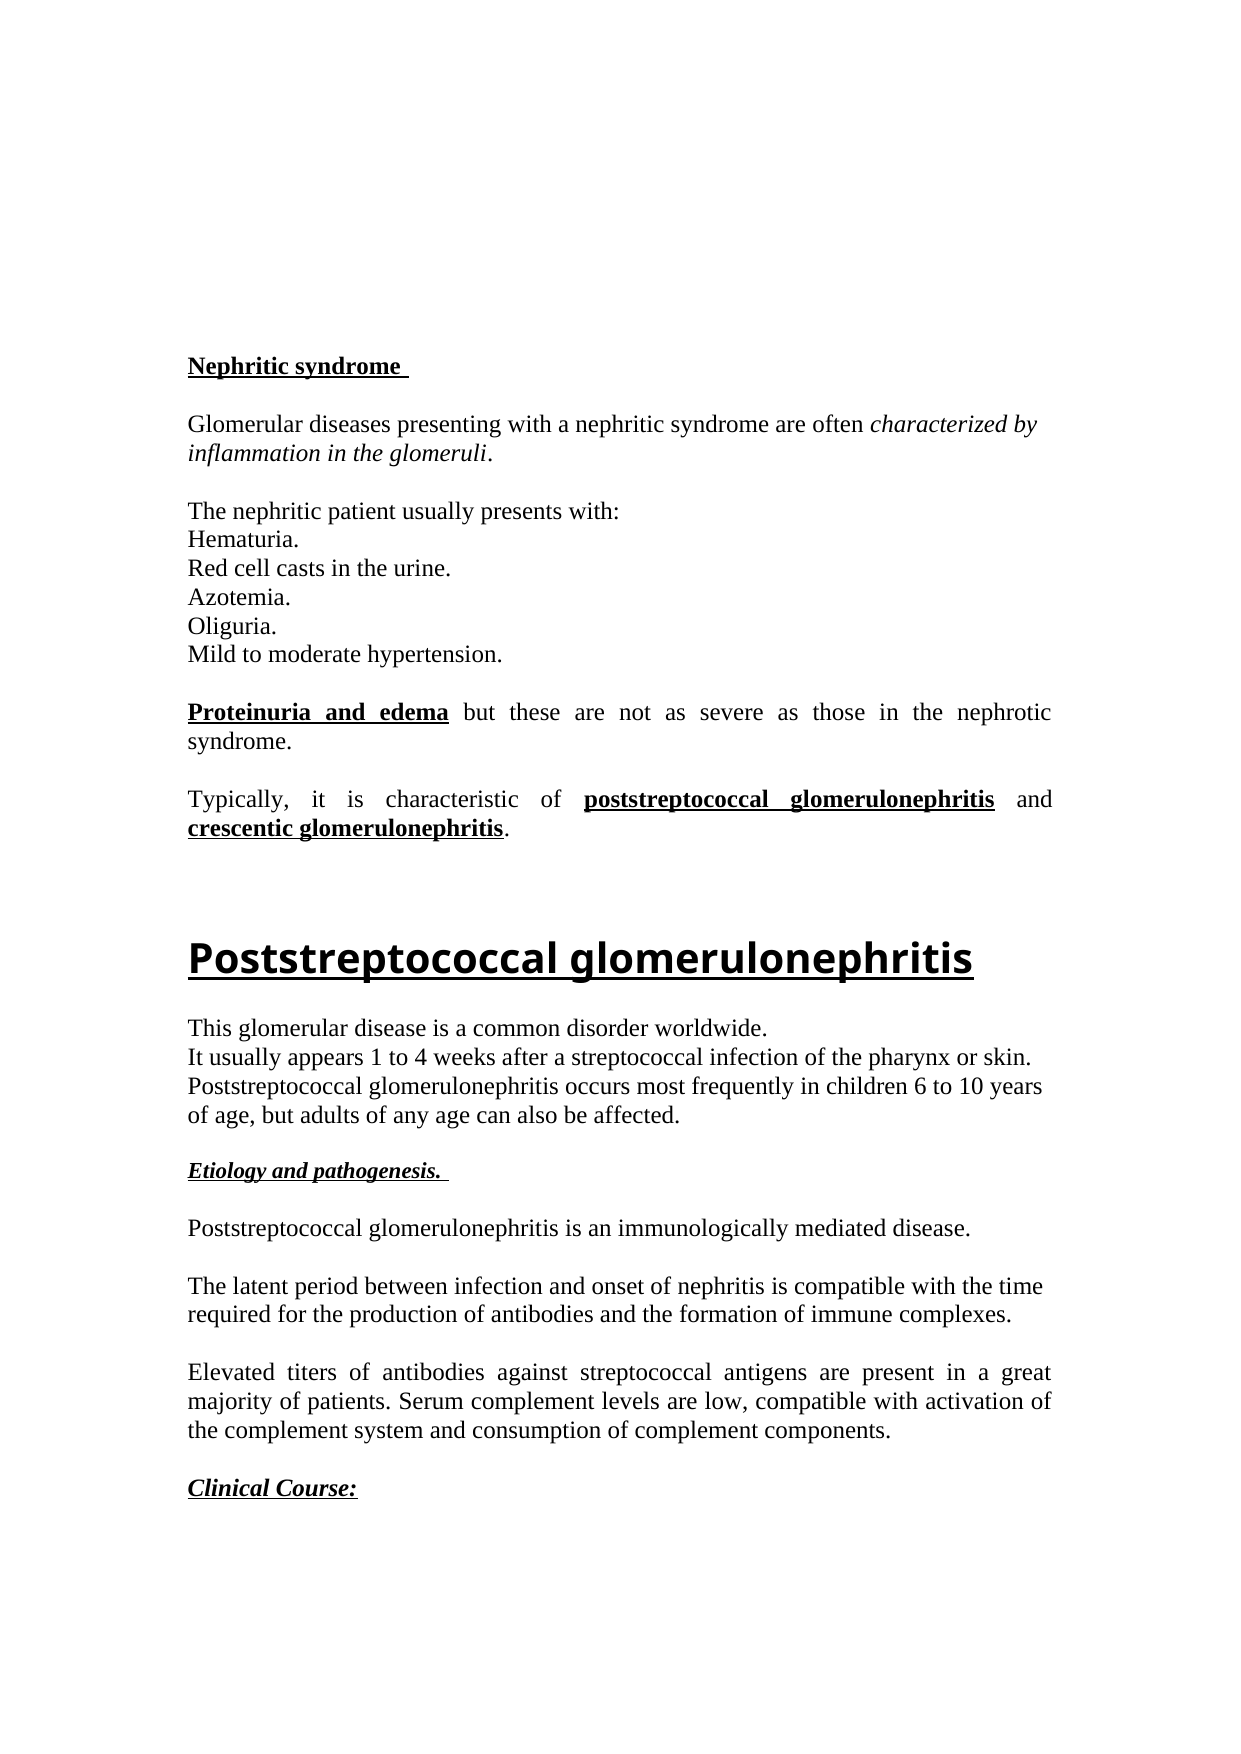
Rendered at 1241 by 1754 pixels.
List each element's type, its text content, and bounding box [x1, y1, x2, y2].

text Poststreptococcal glomerulonephritis occurs most frequently in children 6 to 10 years of age, but adults of any age can also be affected. [187, 1071, 1053, 1128]
text Glomerular diseases presenting with a nephritic syndrome are often characterized by inflammation in the glomeruli. [187, 409, 1053, 467]
text Poststreptococcal glomerulonephritis [187, 929, 1053, 986]
text Oliguria. [187, 611, 1053, 639]
text Azotemia. [187, 582, 1053, 611]
text Poststreptococcal glomerulonephritis is an immunologically mediated disease. [187, 1213, 1053, 1242]
text Etiology and pathogenesis. [187, 1157, 1053, 1184]
text This glomerular disease is a common disorder worldwide. [187, 1013, 1053, 1042]
text Red cell casts in the urine. [187, 553, 1053, 582]
text Mild to moderate hypertension. [187, 639, 1053, 668]
text Proteinuria and edema but these are not as severe as those in the nephrotic syndrome. [187, 697, 1053, 755]
text The latent period between infection and onset of nephritis is compatible with the time required for the production of antibodies and the formation of immune complexes. [187, 1271, 1053, 1328]
text Nephritic syndrome [187, 351, 1053, 380]
text Clinical Course: [187, 1473, 1053, 1502]
text Typically, it is characteristic of poststreptococcal glomerulonephritis and crescentic glomerulonephritis. [187, 784, 1053, 842]
text Hematuria. [187, 524, 1053, 553]
text The nephritic patient usually presents with: [187, 496, 1053, 524]
text It usually appears 1 to 4 weeks after a streptococcal infection of the pharynx or skin. [187, 1042, 1053, 1071]
text Elevated titers of antibodies against streptococcal antigens are present in a great majority of patients. Serum complement levels are low, compatible with activation of the complement system and consumption of complement components. [187, 1357, 1053, 1444]
